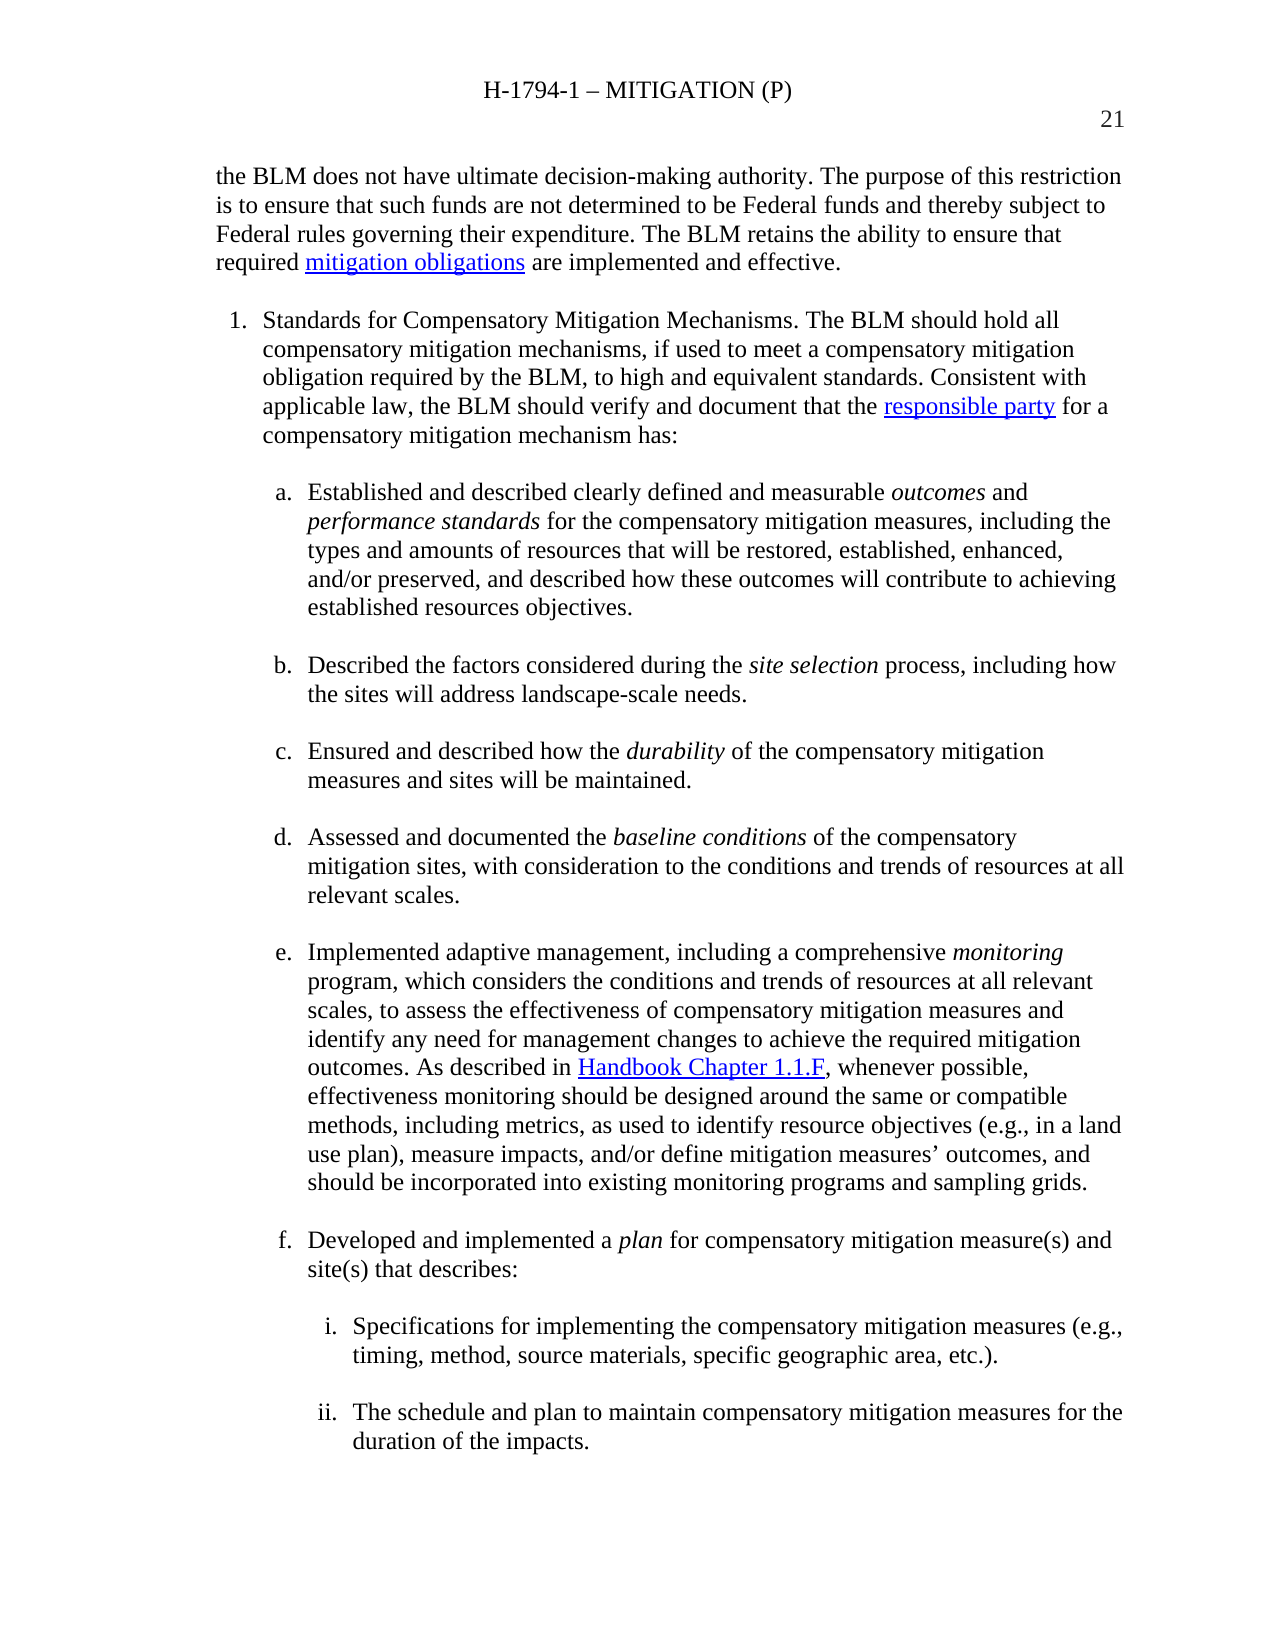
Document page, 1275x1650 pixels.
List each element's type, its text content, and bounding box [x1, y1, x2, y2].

list Implemented adaptive management, including a comprehensive monitoring program, which considers the conditions and trends of resources at all relevant scales, to assess the effectiveness of compensatory mitigation measures and identify any need for management changes to achieve the required mitigation outcomes. As described in Handbook Chapter 1.1.F, whenever possible, effectiveness monitoring should be designed around the same or compatible methods, including metrics, as used to identify resource objectives (e.g., in a land use plan), measure impacts, and/or define mitigation measures’ outcomes, and should be incorporated into existing monitoring programs and sampling grids. [292, 937, 1125, 1196]
list Assessed and documented the baseline conditions of the compensatory mitigation sites, with consideration to the conditions and trends of resources at all relevant scales. [292, 822, 1125, 909]
list Standards for Compensatory Mitigation Mechanisms. The BLM should hold all compensatory mitigation mechanisms, if used to meet a compensatory mitigation obligation required by the BLM, to high and equivalent standards. Consistent with applicable law, the BLM should verify and document that the responsible party for a compensatory mitigation mechanism has: [247, 305, 1125, 449]
list Ensured and described how the durability of the compensatory mitigation measures and sites will be maintained. [292, 736, 1125, 794]
list Established and described clearly defined and measurable outcomes and performance standards for the compensatory mitigation measures, including the types and amounts of resources that will be restored, established, enhanced, and/or preserved, and described how these outcomes will contribute to achieving established resources objectives. [292, 477, 1125, 621]
list The schedule and plan to maintain compensatory mitigation measures for the duration of the impacts. [337, 1397, 1125, 1455]
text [216, 161, 1125, 276]
list Developed and implemented a plan for compensatory mitigation measure(s) and site(s) that describes: [292, 1225, 1125, 1282]
list Specifications for implementing the compensatory mitigation measures (e.g., timing, method, source materials, specific geographic area, etc.). [337, 1311, 1125, 1369]
list Described the factors considered during the site selection process, including how the sites will address landscape-scale needs. [292, 650, 1125, 707]
